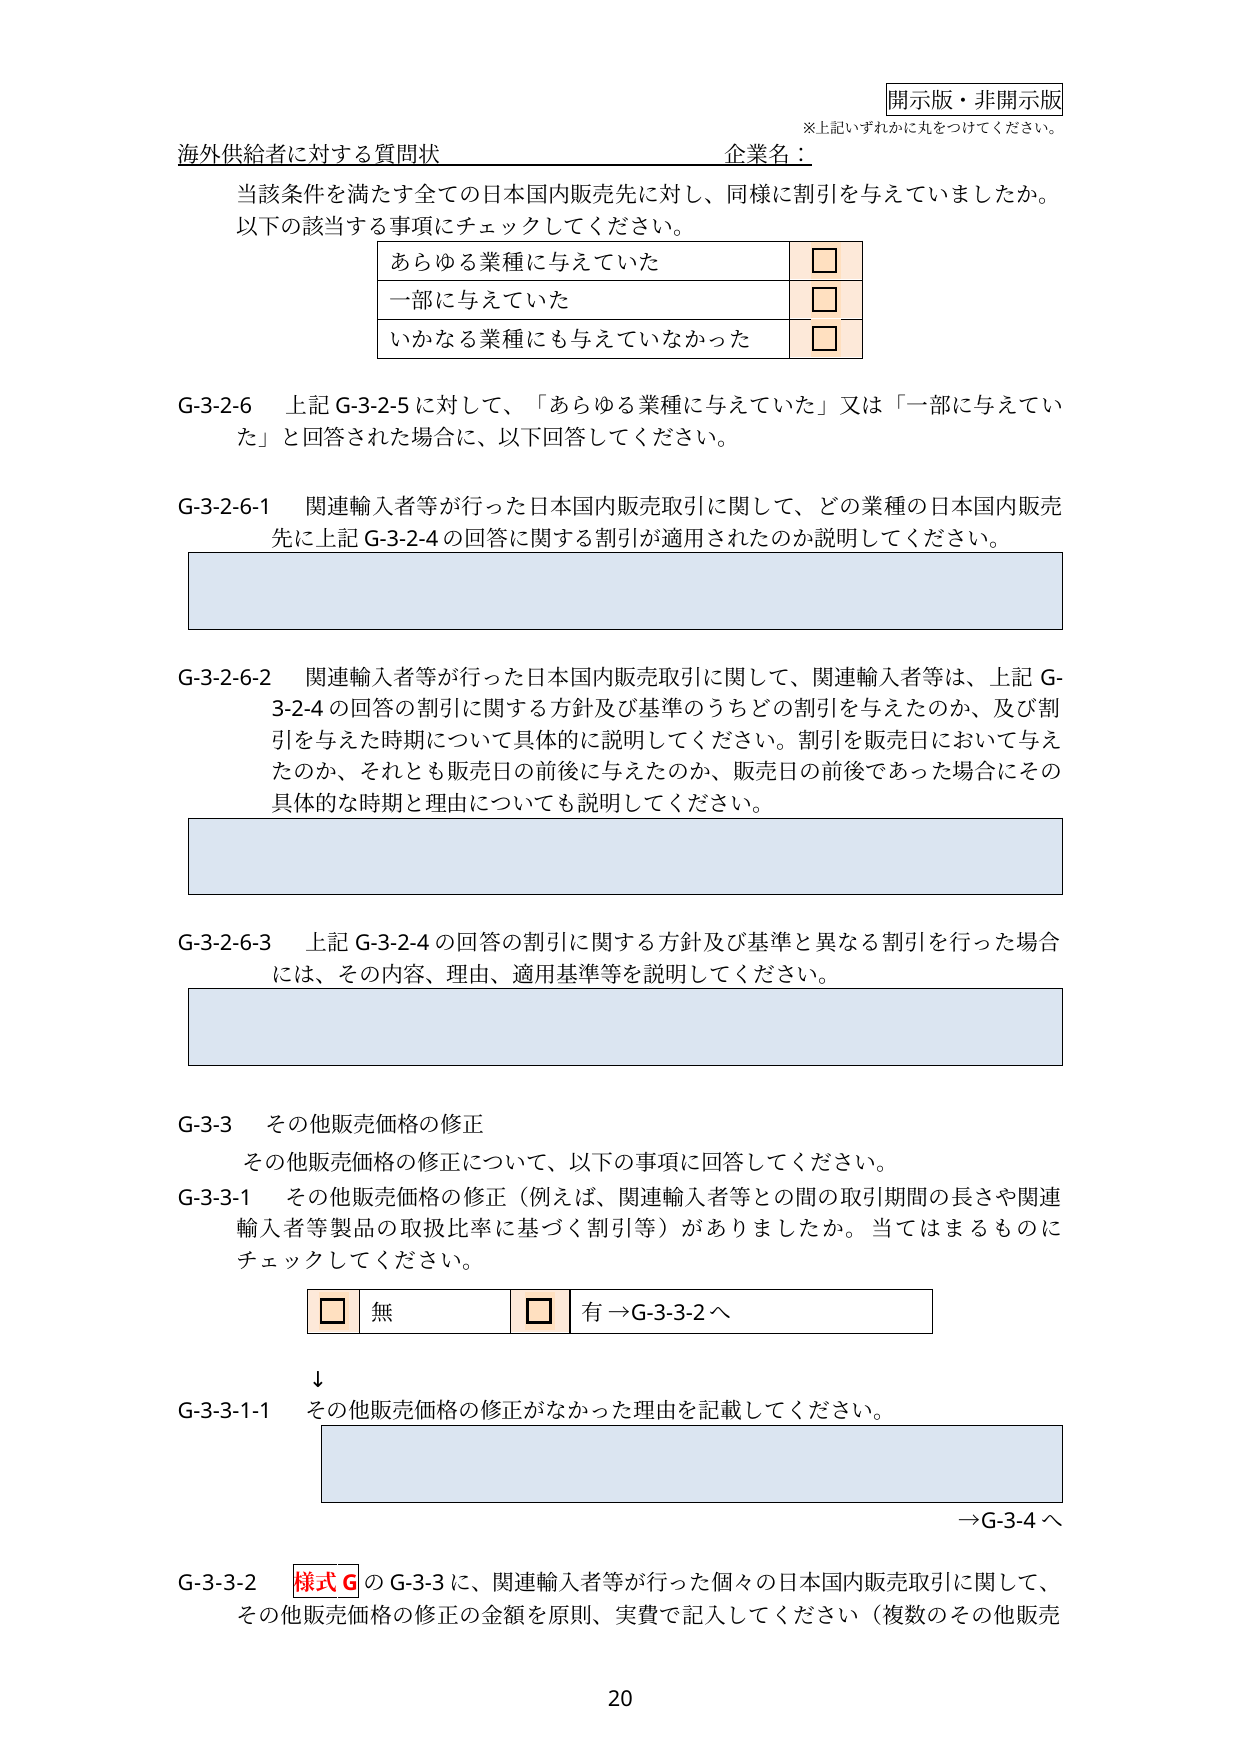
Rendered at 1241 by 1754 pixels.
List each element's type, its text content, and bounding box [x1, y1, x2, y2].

table_header 有 →G-3-3-2へ [571, 1290, 932, 1332]
table_cell [841, 281, 862, 318]
table_cell いかなる業種にも与えていなかった [378, 320, 789, 357]
table_header [189, 553, 1062, 629]
subtitle 関連輸入者等が行った日本国内販売取引に関して、関連輸入者等は、上記G-3-2-4の回答の割引に関する方針及び基準のうちどの割引を与えたのか、及び割引を与えた時期について具体的に説明してください。割引を販売日において与えたのか、それとも販売日の前後に与えたのか、販売日の前後であった場合にその具体的な時期と理由についても説明してください。 [177, 660, 1063, 817]
table_header 無 [360, 1290, 510, 1332]
table_cell [841, 320, 862, 357]
table_header [511, 1290, 569, 1332]
table_header あらゆる業種に与えていた [378, 242, 789, 279]
subtitle 関連輸入者等が行った日本国内販売取引に関して、どの業種の日本国内販売先に上記G-3-2-4の回答に関する割引が適用されたのか説明してください。 [177, 489, 1063, 552]
table_header [322, 1426, 1062, 1502]
table_header [308, 1290, 359, 1332]
text →G-3-4 へ [308, 1503, 1063, 1534]
table_header [790, 242, 811, 279]
table_cell 一部に与えていた [378, 281, 789, 318]
text ↓ [308, 1364, 1063, 1393]
subtitle その他販売価格の修正（例えば、関連輸入者等との間の取引期間の長さや関連輸入者等製品の取扱比率に基づく割引等）がありましたか。当てはまるものにチェックしてください。 [177, 1180, 1063, 1274]
subtitle 上記G-3-2-4の回答の割引に関する方針及び基準と異なる割引を行った場合には、その内容、理由、適用基準等を説明してください｡ [177, 925, 1063, 988]
table_cell [790, 320, 811, 357]
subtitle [177, 178, 1063, 241]
table_header [841, 242, 862, 279]
subtitle 上記G-3-2-5に対して、「あらゆる業種に与えていた」又は「一部に与えていた」と回答された場合に、以下回答してください。 [177, 388, 1063, 451]
table_cell [790, 281, 811, 318]
subtitle その他販売価格の修正がなかった理由を記載してください。 [177, 1393, 1063, 1425]
subtitle その他販売価格の修正 その他販売価格の修正について、以下の事項に回答してください。 [177, 1104, 1063, 1180]
table_header [189, 819, 1062, 894]
table_header [189, 989, 1062, 1065]
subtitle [177, 1564, 1063, 1629]
